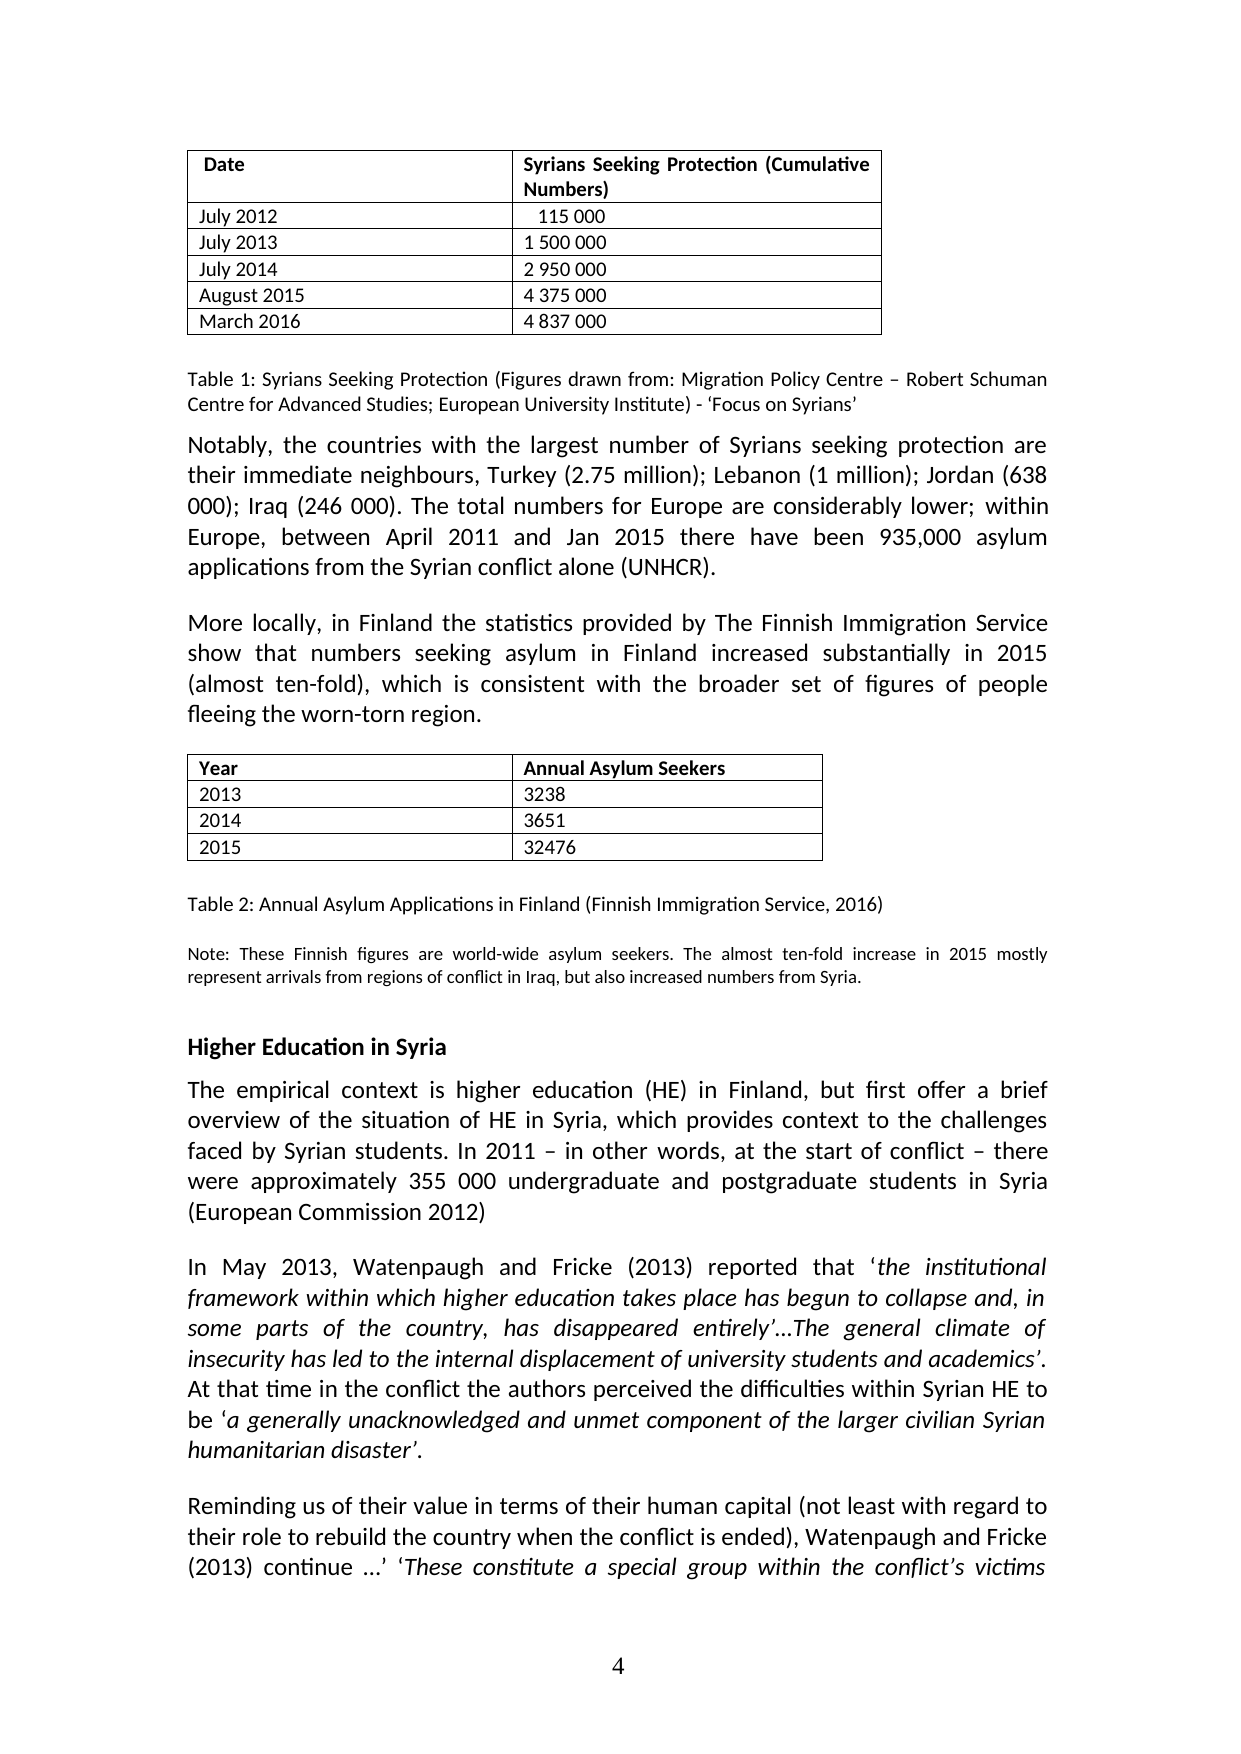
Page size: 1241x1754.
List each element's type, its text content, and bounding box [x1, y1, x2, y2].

table_cell 115 000 [513, 203, 881, 228]
text The empirical context is higher education (HE) in Finland, but first offer a brief overview of the situation of HE in Syria, which provides context to the challenges faced by Syrian students. In 2011 – in other words, at the start of conflict – there were approximately 355 000 undergraduate and postgraduate students in Syria (European Commission 2012) [187, 1074, 1049, 1226]
table_cell 2013 [188, 781, 512, 807]
table_cell 2014 [188, 808, 512, 833]
text Table 2: Annual Asylum Applications in Finland (Finnish Immigration Service, 2016) [187, 891, 1049, 917]
table_cell 2 950 000 [513, 256, 881, 281]
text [187, 1490, 1049, 1582]
table_cell 3238 [513, 781, 822, 807]
table_cell 3651 [513, 808, 822, 833]
table_cell March 2016 [188, 309, 512, 334]
table_cell 1 500 000 [513, 229, 881, 255]
table_cell July 2014 [188, 256, 512, 281]
text More locally, in Finland the statistics provided by The Finnish Immigration Service show that numbers seeking asylum in Finland increased substantially in 2015 (almost ten-fold), which is consistent with the broader set of figures of people fleeing the worn-torn region. [187, 607, 1049, 729]
text Note: These Finnish figures are world-wide asylum seekers. The almost ten-fold increase in 2015 mostly represent arrivals from regions of conflict in Iraq, but also increased numbers from Syria. [187, 942, 1049, 988]
table_cell August 2015 [188, 282, 512, 308]
table_cell July 2012 [188, 203, 512, 228]
text Notably, the countries with the largest number of Syrians seeking protection are their immediate neighbours, Turkey (2.75 million); Lebanon (1 million); Jordan (638 000); Iraq (246 000). The total numbers for Europe are considerably lower; within Europe, between April 2011 and Jan 2015 there have been 935,000 asylum applications from the Syrian conflict alone (UNHCR). [187, 429, 1049, 582]
text In May 2013, Watenpaugh and Fricke (2013) reported that ‘the institutional framework within which higher education takes place has begun to collapse and, in some parts of the country, has disappeared entirely’…The general climate of insecurity has led to the internal displacement of university students and academics’. At that time in the conflict the authors perceived the difficulties within Syrian HE to be ‘a generally unacknowledged and unmet component of the larger civilian Syrian humanitarian disaster’. [187, 1251, 1049, 1465]
text Table 1: Syrians Seeking Protection (Figures drawn from: Migration Policy Centre – Robert Schuman Centre for Advanced Studies; European University Institute) - ‘Focus on Syrians’ [187, 366, 1049, 417]
table_header Date [188, 151, 512, 202]
table_header Year [188, 755, 512, 780]
table_header Annual Asylum Seekers [513, 755, 822, 780]
table_cell July 2013 [188, 229, 512, 255]
table_header Syrians Seeking Protection (Cumulative Numbers) [513, 151, 881, 202]
table_cell 4 375 000 [513, 282, 881, 308]
table_cell 32476 [513, 834, 822, 859]
table_cell 2015 [188, 834, 512, 859]
table_cell 4 837 000 [513, 309, 881, 334]
text Higher Education in Syria [187, 1031, 1049, 1061]
